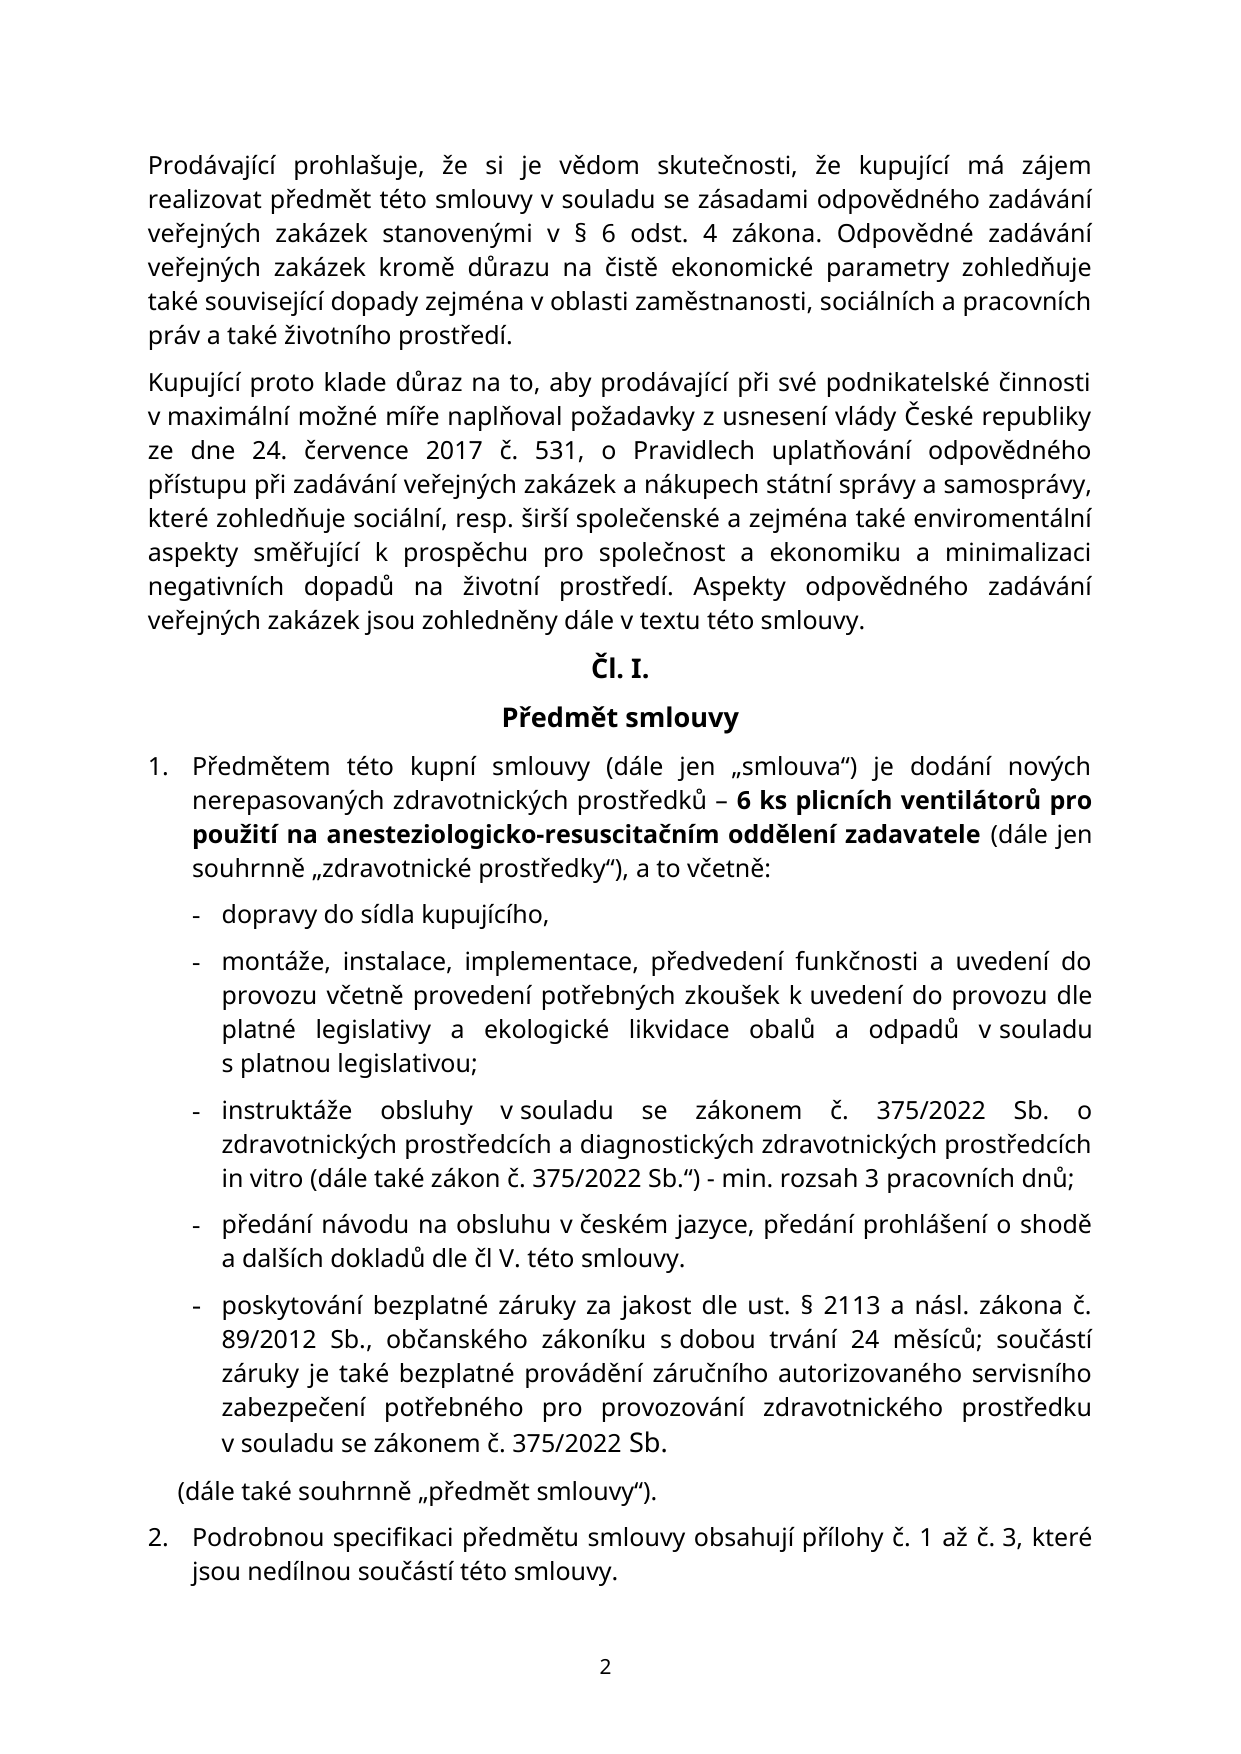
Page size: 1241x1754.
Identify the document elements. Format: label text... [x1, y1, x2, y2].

list dopravy do sídla kupujícího, [192, 897, 1093, 931]
list poskytování bezplatné záruky za jakost dle ust. § násl. zákona č. 89/2012 Sb., občanského zákoníku s dobou trvání 24 měsíců; součástí záruky je také bezplatné provádění záručního autorizovaného servisního zabezpečení potřebného pro provozování zdravotnického prostředku v souladu se zákonem č. 375/2022 Sb. [192, 1288, 1093, 1461]
text Prodávající prohlašuje, že si je vědom skutečnosti, že kupující má zájem realizovat předmět této smlouvy v souladu se zásadami odpovědného zadávání veřejných zakázek stanovenými v § 6 odst. 4 zákona. Odpovědné zadávání veřejných zakázek kromě důrazu na čistě ekonomické parametry zohledňuje také související dopady zejména v oblasti zaměstnanosti, sociálních a pracovních práv a také životního prostředí. [148, 148, 1093, 352]
text Předmět smlouvy [148, 699, 1093, 736]
text Čl. I. [148, 649, 1093, 686]
list předání návodu na obsluhu v českém jazyce, předání prohlášení o shodě a dalších dokladů dle čl V. této smlouvy. [192, 1207, 1093, 1275]
list Předmětem této kupní smlouvy (dále jen „smlouva“) je dodání nových nerepasovaných zdravotnických prostředků – 6 ks plicních ventilátorů pro použití na anesteziologicko-resuscitačním oddělení zadavatele (dále jen souhrnně „zdravotnické prostředky“), a to včetně: [148, 748, 1093, 884]
list instruktáže obsluhy v souladu se zákonem č. 375/2022 Sb. o zdravotnických prostředcích a diagnostických zdravotnických prostředcích in vitro (dále také zákon č. 375/2022 Sb.“) - min. rozsah 3 pracovních dnů; [192, 1092, 1093, 1194]
text (dále také souhrnně „předmět smlouvy“). [177, 1473, 1093, 1507]
list montáže, instalace, implementace, předvedení funkčnosti a uvedení do provozu včetně provedení potřebných zkoušek k uvedení do provozu dle platné legislativy a ekologické likvidace obalů a odpadů v souladu s platnou legislativou; [192, 943, 1093, 1080]
list Podrobnou specifikaci předmětu smlouvy obsahují přílohy č. 1 až č. 3, které jsou nedílnou součástí této smlouvy. [148, 1520, 1093, 1588]
text Kupující proto klade důraz na to, aby prodávající při své podnikatelské činnosti v maximální možné míře naplňoval požadavky z usnesení vlády České republiky ze dne 24. července 2017 č. 531, o Pravidlech uplatňování odpovědného přístupu při zadávání veřejných zakázek a nákupech státní správy a samosprávy, které zohledňuje sociální, resp. širší společenské a zejména také enviromentální aspekty směřující k prospěchu pro společnost a ekonomiku a minimalizaci negativních dopadů na životní prostředí. Aspekty odpovědného zadávání veřejných zakázek jsou zohledněny dále v textu této smlouvy. [148, 364, 1093, 637]
